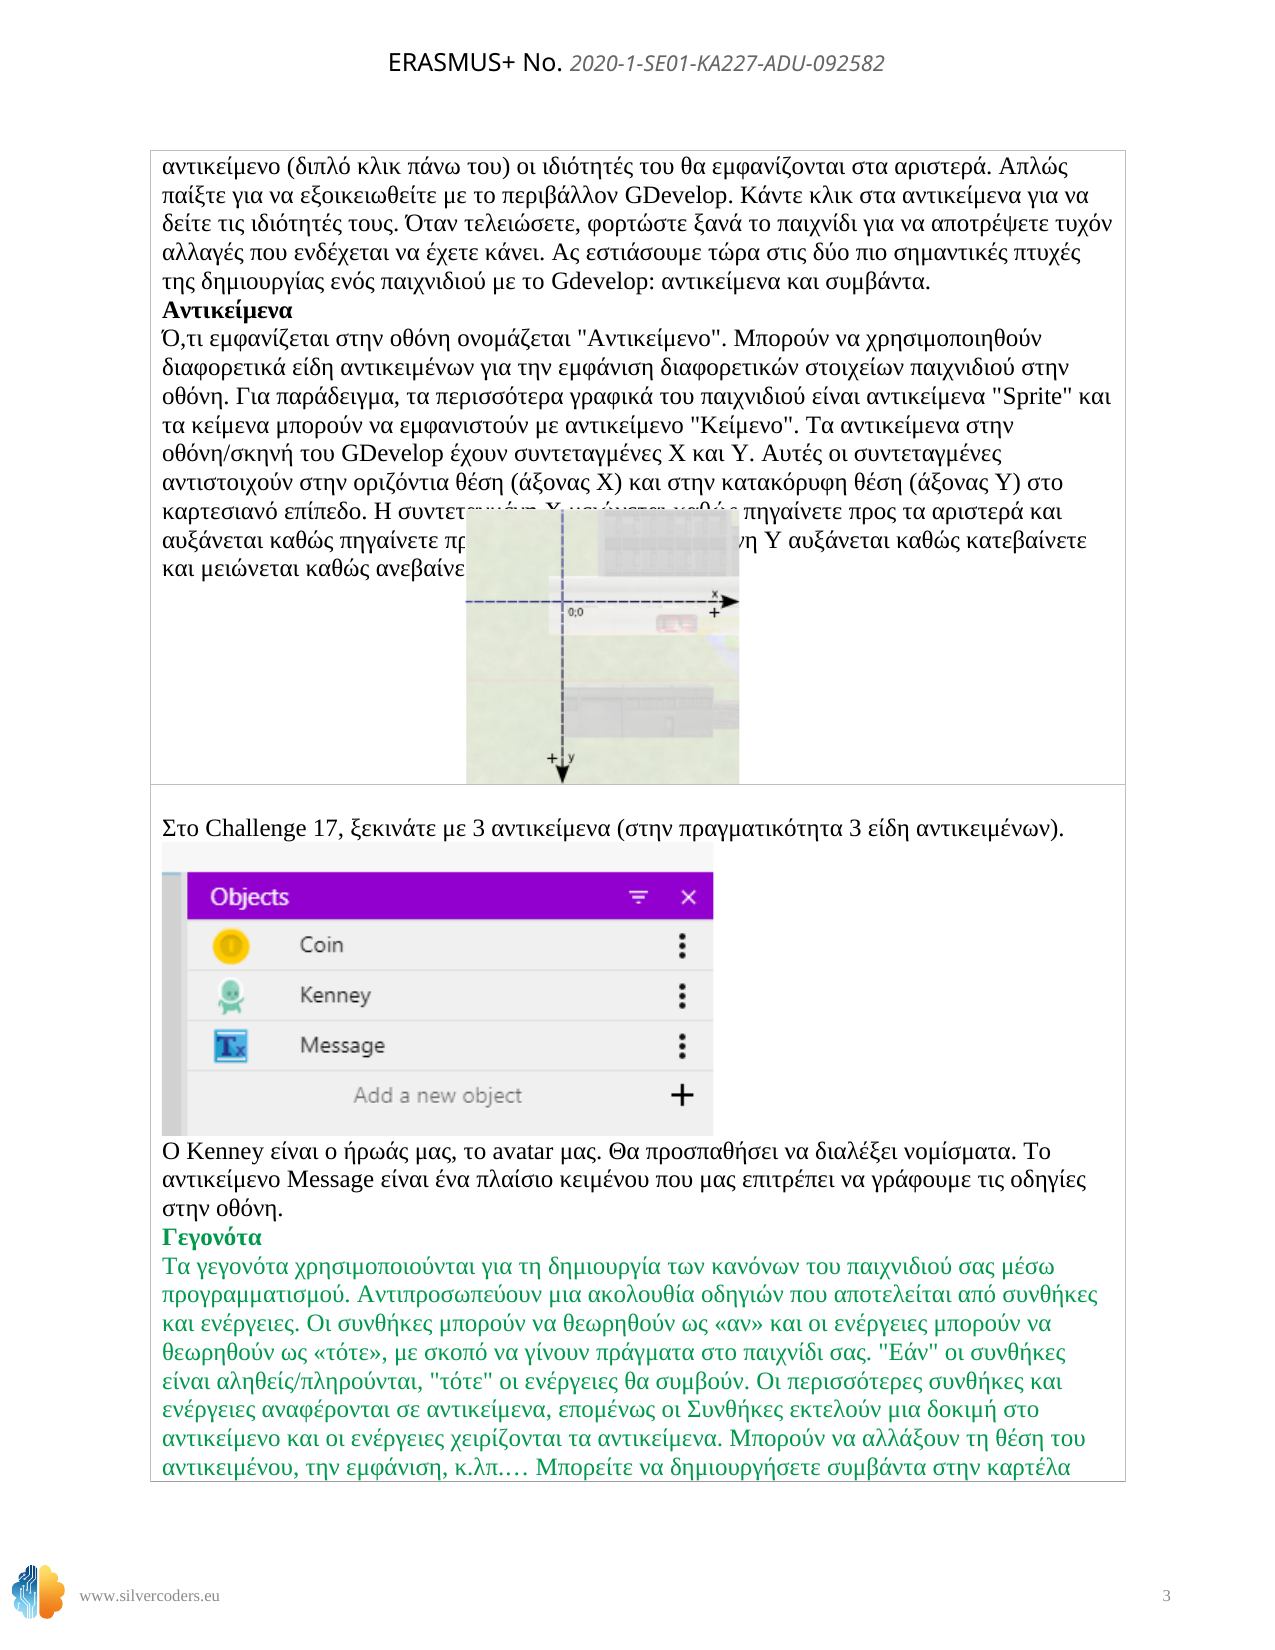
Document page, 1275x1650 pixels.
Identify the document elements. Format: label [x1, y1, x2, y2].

picture [465, 509, 740, 784]
table_cell [151, 785, 1125, 1481]
table_cell [151, 151, 1125, 783]
picture [11, 1565, 65, 1619]
picture [161, 842, 714, 1136]
